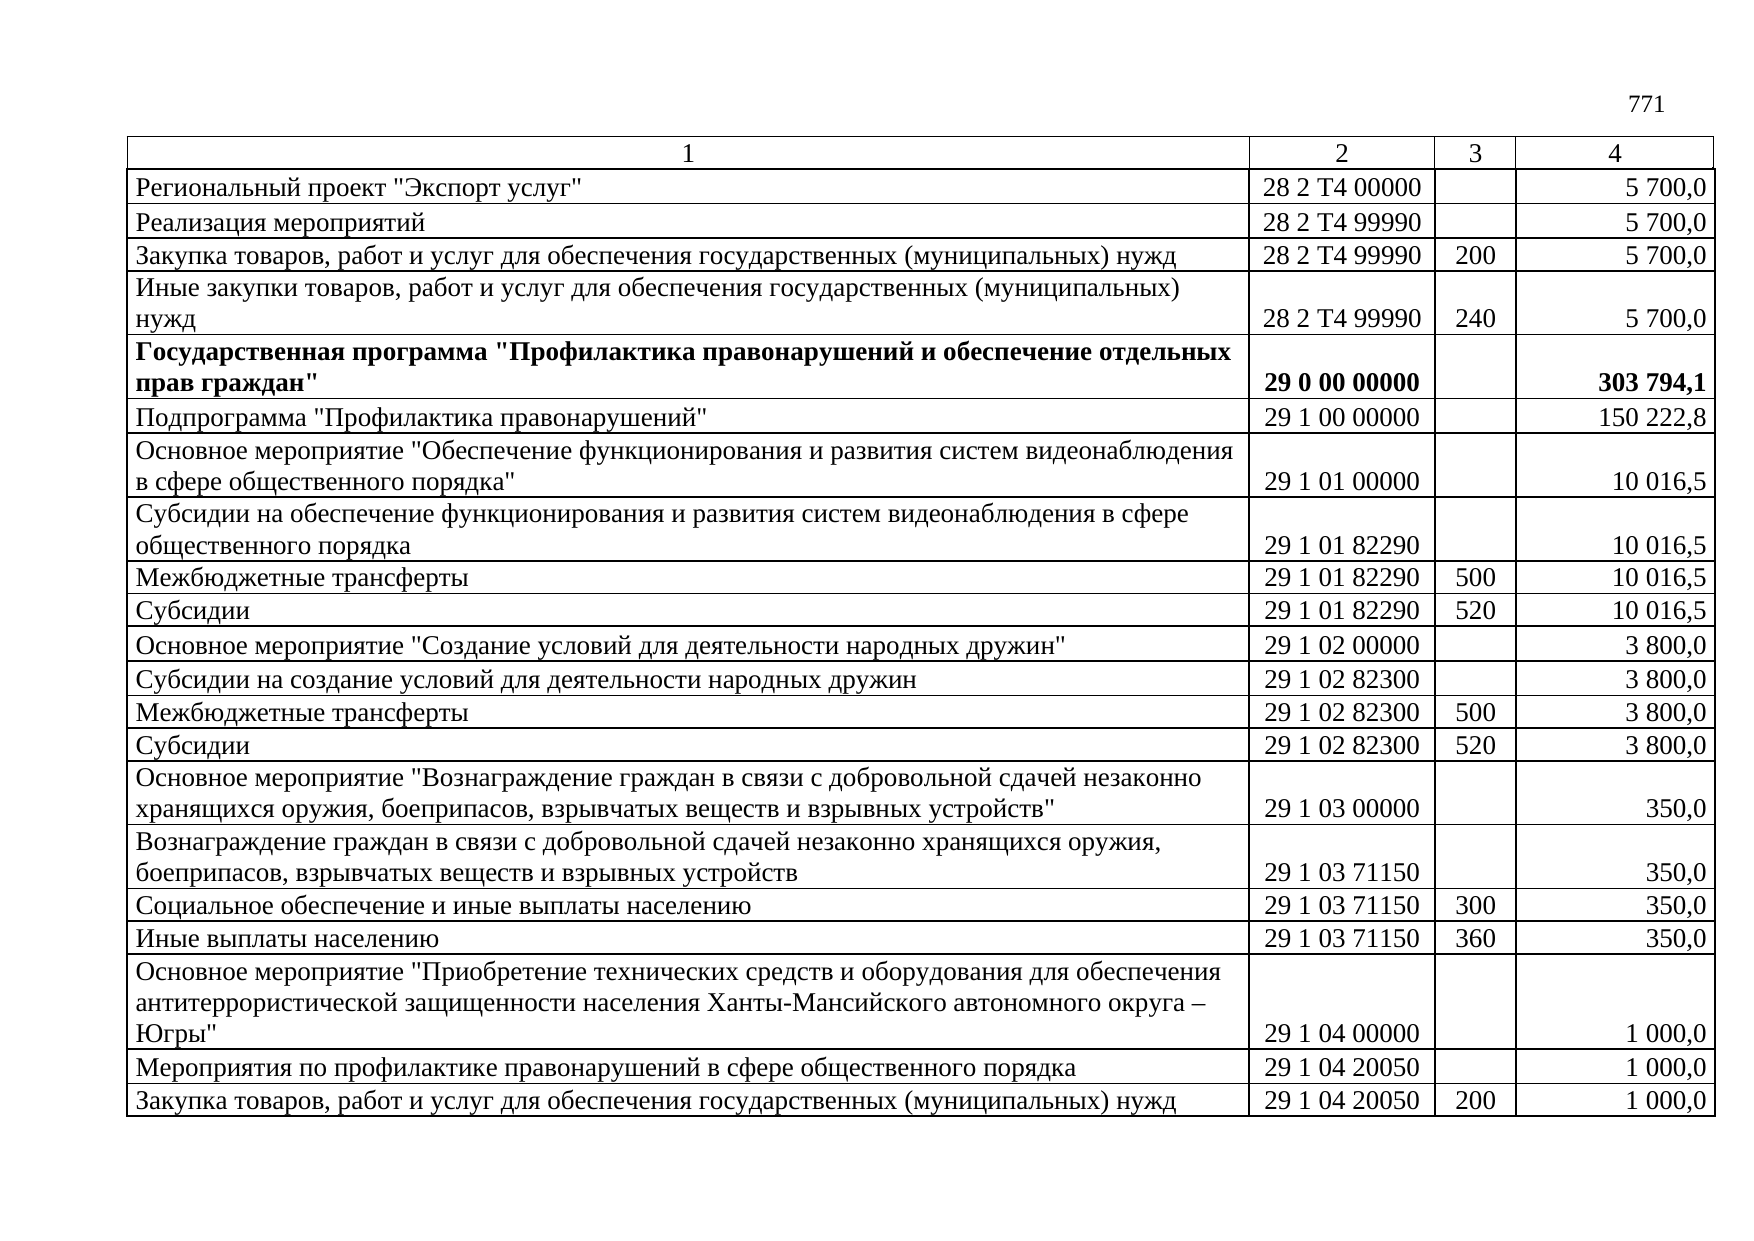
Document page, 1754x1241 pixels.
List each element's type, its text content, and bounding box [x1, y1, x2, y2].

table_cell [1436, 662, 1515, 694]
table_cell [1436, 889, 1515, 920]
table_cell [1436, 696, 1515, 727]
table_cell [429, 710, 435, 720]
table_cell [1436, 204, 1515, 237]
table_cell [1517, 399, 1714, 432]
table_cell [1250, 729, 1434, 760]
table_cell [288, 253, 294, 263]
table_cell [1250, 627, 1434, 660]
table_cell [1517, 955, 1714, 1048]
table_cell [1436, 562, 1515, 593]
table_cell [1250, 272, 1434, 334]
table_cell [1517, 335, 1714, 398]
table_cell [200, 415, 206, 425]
table_header 3 [1435, 137, 1515, 168]
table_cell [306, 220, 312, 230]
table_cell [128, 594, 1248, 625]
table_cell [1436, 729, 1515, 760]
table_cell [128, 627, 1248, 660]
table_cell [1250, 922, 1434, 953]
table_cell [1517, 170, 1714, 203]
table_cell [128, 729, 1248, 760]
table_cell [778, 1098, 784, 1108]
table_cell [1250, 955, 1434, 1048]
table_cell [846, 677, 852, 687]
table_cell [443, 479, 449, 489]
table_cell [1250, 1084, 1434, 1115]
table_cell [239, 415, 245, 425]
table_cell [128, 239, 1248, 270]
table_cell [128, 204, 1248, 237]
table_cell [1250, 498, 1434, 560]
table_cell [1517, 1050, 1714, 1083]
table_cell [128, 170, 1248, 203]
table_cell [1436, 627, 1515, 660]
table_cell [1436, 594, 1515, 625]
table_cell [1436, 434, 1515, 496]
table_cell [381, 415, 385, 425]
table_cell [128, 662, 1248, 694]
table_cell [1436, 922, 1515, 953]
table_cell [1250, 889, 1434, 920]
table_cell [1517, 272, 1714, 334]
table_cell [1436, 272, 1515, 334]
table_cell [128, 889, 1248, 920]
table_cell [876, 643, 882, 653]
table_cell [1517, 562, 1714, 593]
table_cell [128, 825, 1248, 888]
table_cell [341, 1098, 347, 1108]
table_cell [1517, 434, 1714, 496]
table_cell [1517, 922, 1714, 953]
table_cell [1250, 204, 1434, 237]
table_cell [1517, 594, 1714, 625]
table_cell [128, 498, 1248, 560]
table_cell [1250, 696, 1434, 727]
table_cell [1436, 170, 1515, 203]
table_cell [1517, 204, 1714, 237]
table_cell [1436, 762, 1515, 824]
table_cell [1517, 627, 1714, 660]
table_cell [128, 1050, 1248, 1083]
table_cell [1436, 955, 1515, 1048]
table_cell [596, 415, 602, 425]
table_header 2 [1250, 137, 1434, 168]
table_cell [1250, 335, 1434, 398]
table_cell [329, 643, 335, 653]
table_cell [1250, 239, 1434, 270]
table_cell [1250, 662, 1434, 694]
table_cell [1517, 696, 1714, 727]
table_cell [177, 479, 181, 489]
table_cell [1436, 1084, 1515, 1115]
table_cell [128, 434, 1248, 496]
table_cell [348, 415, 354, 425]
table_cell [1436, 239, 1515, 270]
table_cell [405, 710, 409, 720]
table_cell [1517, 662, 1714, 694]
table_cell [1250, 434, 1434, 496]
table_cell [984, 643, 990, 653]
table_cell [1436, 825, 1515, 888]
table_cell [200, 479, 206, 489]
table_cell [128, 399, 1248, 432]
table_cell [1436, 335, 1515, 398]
table_header 1 [128, 137, 1249, 168]
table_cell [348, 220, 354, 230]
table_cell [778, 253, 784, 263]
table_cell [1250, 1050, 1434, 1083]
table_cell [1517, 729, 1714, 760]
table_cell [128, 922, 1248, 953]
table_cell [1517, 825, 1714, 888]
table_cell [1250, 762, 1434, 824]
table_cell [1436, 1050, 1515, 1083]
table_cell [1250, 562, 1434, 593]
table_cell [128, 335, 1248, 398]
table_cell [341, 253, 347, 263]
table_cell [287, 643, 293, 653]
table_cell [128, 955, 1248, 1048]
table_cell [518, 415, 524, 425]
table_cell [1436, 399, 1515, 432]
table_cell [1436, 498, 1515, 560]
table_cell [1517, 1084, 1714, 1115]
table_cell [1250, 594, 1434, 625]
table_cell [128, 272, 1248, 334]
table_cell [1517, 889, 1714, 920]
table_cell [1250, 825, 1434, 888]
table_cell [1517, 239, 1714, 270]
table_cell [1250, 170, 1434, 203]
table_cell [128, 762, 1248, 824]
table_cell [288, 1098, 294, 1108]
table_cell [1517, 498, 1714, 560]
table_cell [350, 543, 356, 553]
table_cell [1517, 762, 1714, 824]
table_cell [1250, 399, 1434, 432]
table_header 4 [1516, 137, 1713, 168]
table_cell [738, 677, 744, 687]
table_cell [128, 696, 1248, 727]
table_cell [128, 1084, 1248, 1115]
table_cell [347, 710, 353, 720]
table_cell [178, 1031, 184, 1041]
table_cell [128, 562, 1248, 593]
